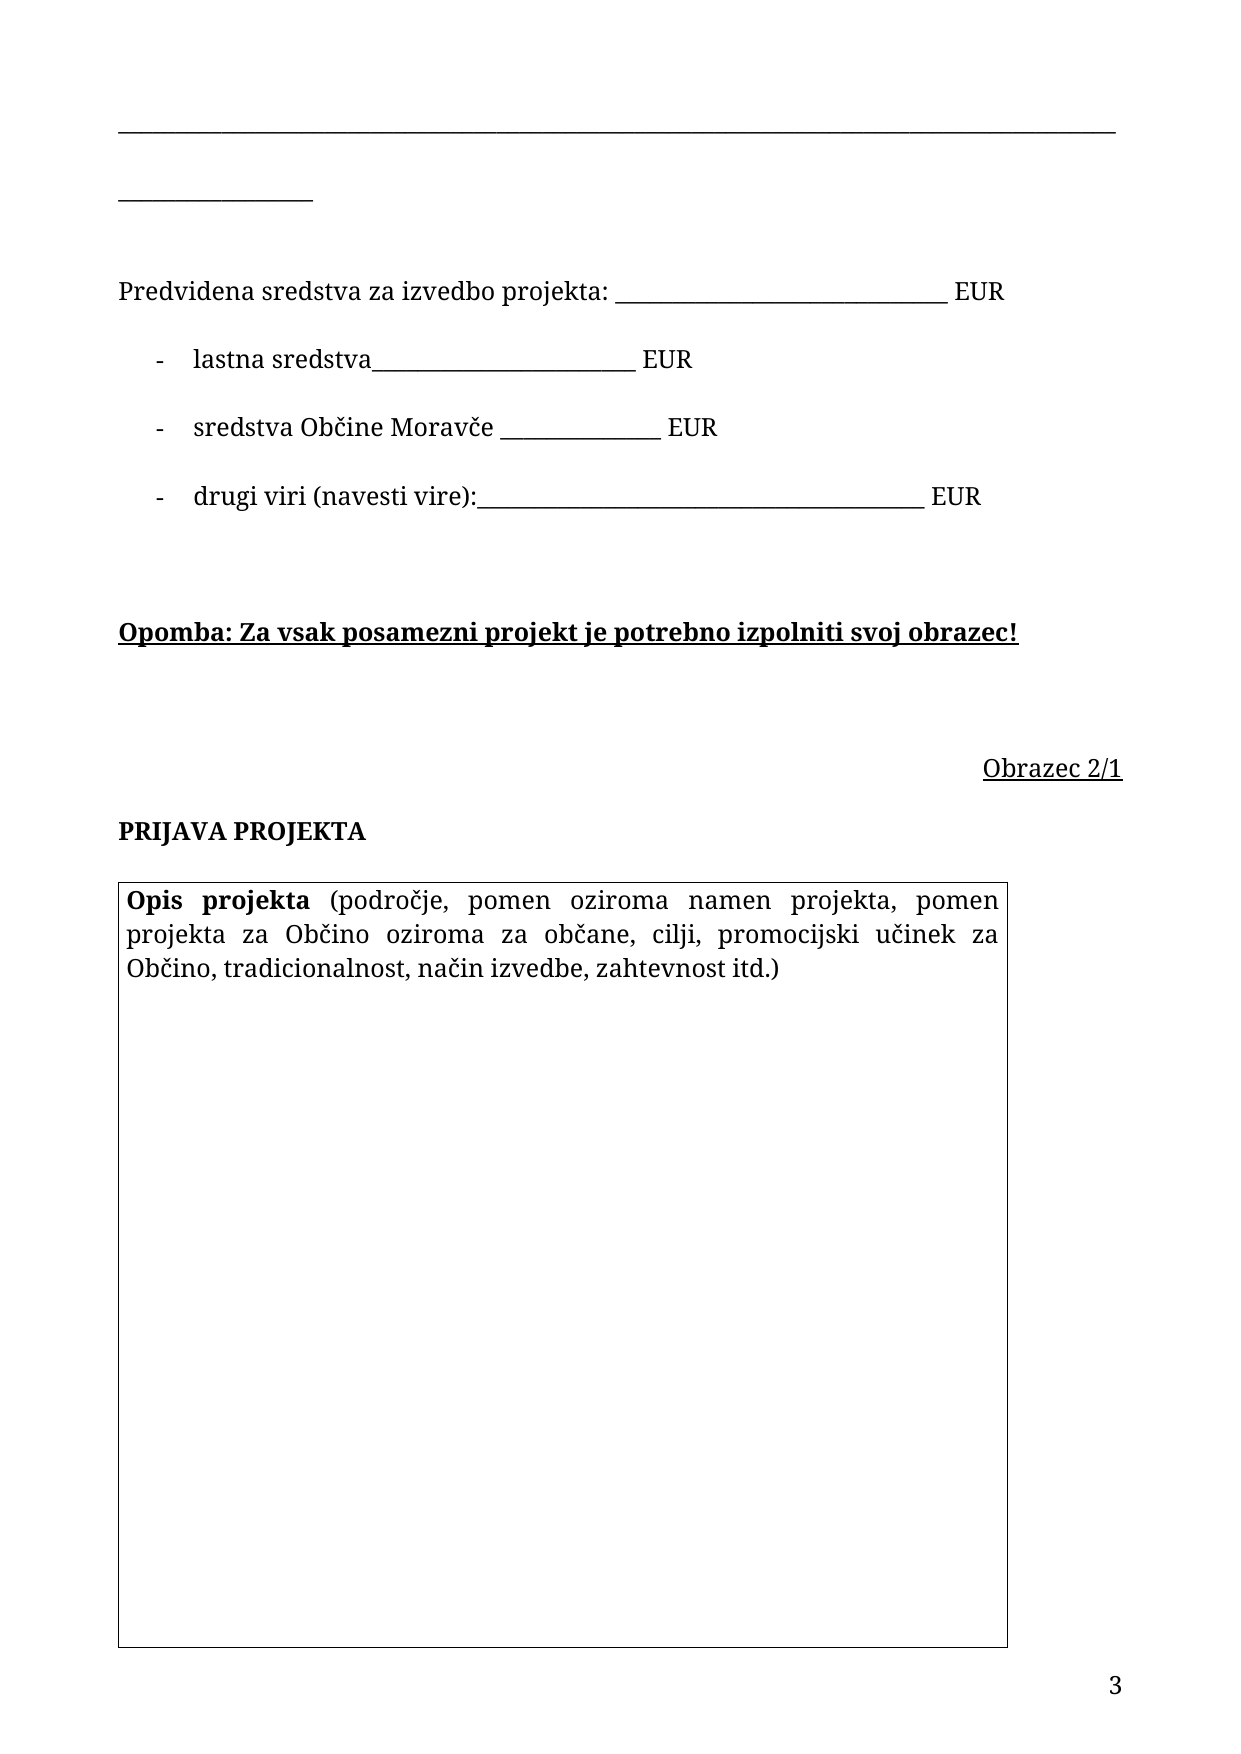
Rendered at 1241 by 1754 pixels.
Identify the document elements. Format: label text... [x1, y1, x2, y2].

text Opomba: Za vsak posamezni projekt je potrebno izpolniti svoj obrazec! [118, 614, 1122, 648]
list drugi viri (navesti vire):_______________________________________ EUR [156, 478, 1122, 512]
list sredstva Občine Moravče ______________ EUR [156, 410, 1122, 444]
list lastna sredstva_______________________ EUR [156, 342, 1122, 376]
text Obrazec 2/1 [118, 751, 1122, 785]
text Predvidena sredstva za izvedbo projekta: _____________________________ EUR [118, 274, 1122, 308]
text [118, 103, 1122, 206]
text PRIJAVA PROJEKTA [118, 813, 1122, 847]
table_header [119, 883, 1007, 1647]
